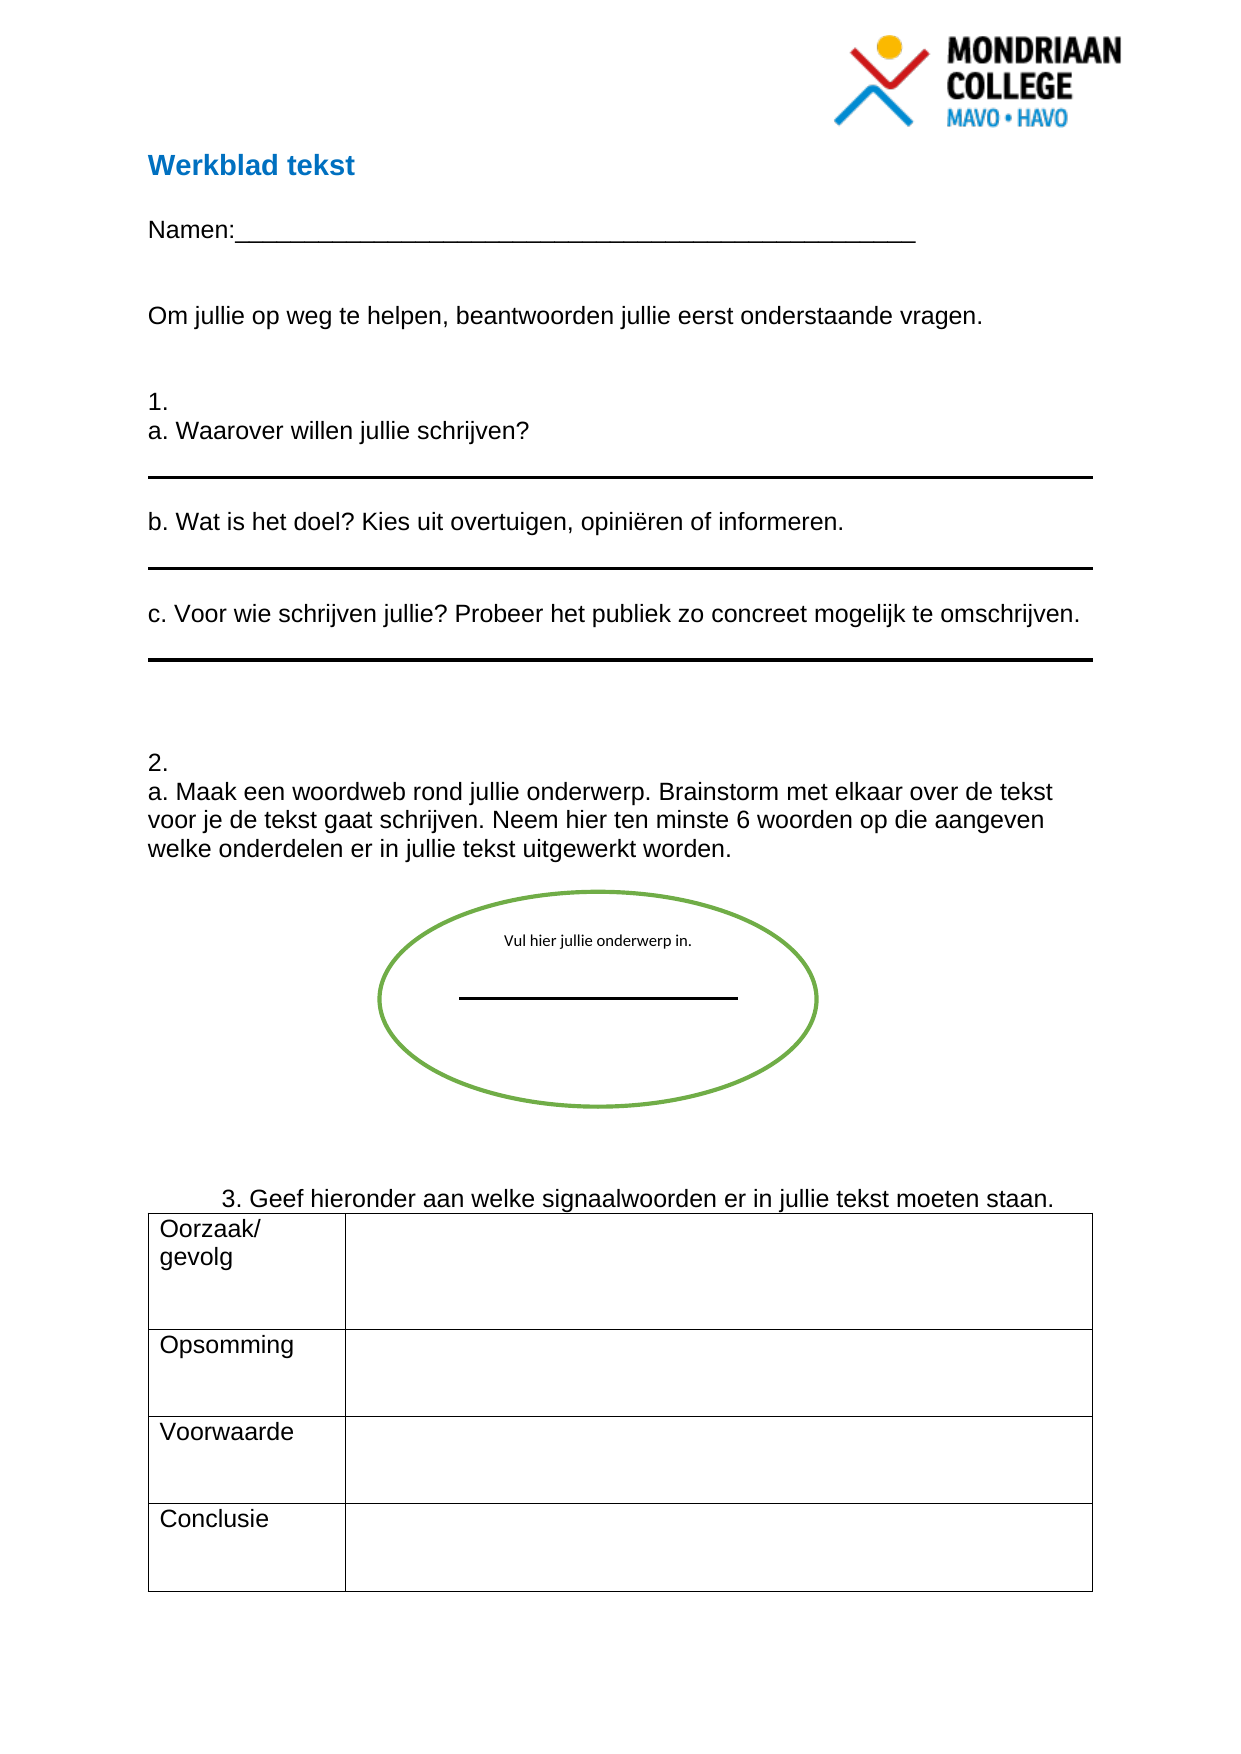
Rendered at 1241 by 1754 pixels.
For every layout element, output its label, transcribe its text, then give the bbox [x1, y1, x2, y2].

text c. Voor wie schrijven jullie? Probeer het publiek zo concreet mogelijk te omschrijven. [148, 599, 1093, 628]
text 2. [148, 748, 1093, 777]
text Namen:_________________________________________________ [148, 215, 1093, 243]
text a. Waarover willen jullie schrijven? [148, 416, 1093, 445]
text 1. [148, 387, 1093, 416]
text 3. Geef hieronder aan welke signaalwoorden er in jullie tekst moeten staan. [148, 1184, 1093, 1213]
table_cell Conclusie [149, 1504, 345, 1591]
table_header Oorzaak/gevolg [149, 1214, 345, 1329]
table_cell [346, 1504, 1092, 1591]
text Werkblad tekst [148, 148, 1093, 181]
table_cell [346, 1417, 1092, 1503]
text Om jullie op weg te helpen, beantwoorden jullie eerst onderstaande vragen. [148, 301, 1093, 330]
table_cell Voorwaarde [149, 1417, 345, 1503]
table_header [346, 1214, 1092, 1329]
picture [833, 35, 1122, 128]
table_cell Opsomming [149, 1330, 345, 1416]
text a. Maak een woordweb rond jullie onderwerp. Brainstorm met elkaar over de tekst voor je de tekst gaat schrijven. Neem hier ten minste 6 woorden op die aangeven welke onderdelen er in jullie tekst uitgewerkt worden. [148, 777, 1093, 863]
table_cell [346, 1330, 1092, 1416]
text b. Wat is het doel? Kies uit overtuigen, opiniëren of informeren. [148, 507, 1093, 536]
